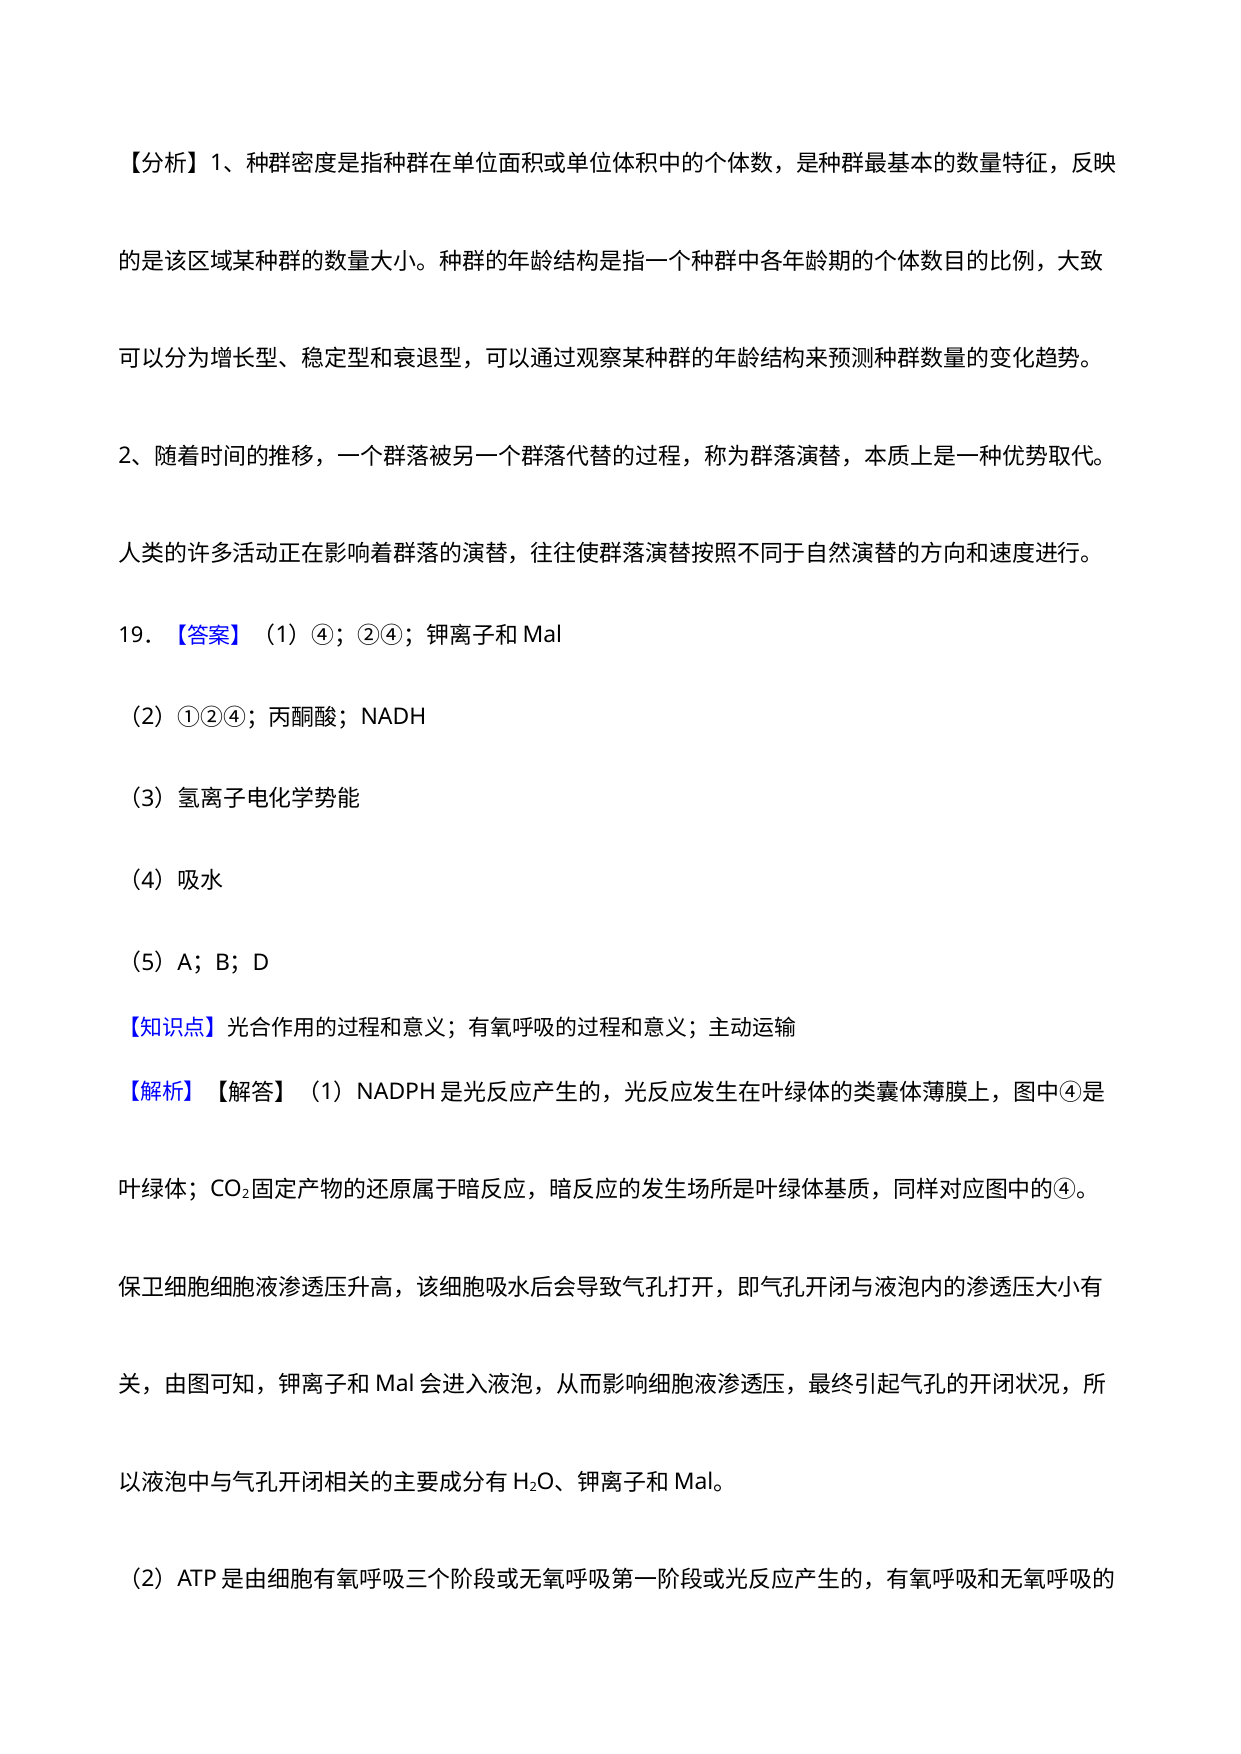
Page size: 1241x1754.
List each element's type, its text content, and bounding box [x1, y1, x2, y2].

text （3）氢离子电化学势能 [118, 764, 1122, 829]
text （2）①②④；丙酮酸；NADH [118, 683, 1122, 748]
text （4）吸水 [118, 846, 1122, 911]
text 【分析】1、种群密度是指种群在单位面积或单位体积中的个体数，是种群最基本的数量特征，反映的是该区域某种群的数量大小。种群的年龄结构是指一个种群中各年龄期的个体数目的比例，大致可以分为增长型、稳定型和衰退型，可以通过观察某种群的年龄结构来预测种群数量的变化趋势。 2、随着时间的推移，一个群落被另一个群落代替的过程，称为群落演替，本质上是一种优势取代。人类的许多活动正在影响着群落的演替，往往使群落演替按照不同于自然演替的方向和速度进行。 [118, 129, 1122, 584]
text 19．【答案】（1）④；②④；钾离子和Mal [118, 601, 1122, 666]
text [118, 1058, 1122, 1610]
text （5）A；B；D [118, 928, 1122, 993]
text 【知识点】光合作用的过程和意义；有氧呼吸的过程和意义；主动运输 [118, 1009, 1122, 1042]
